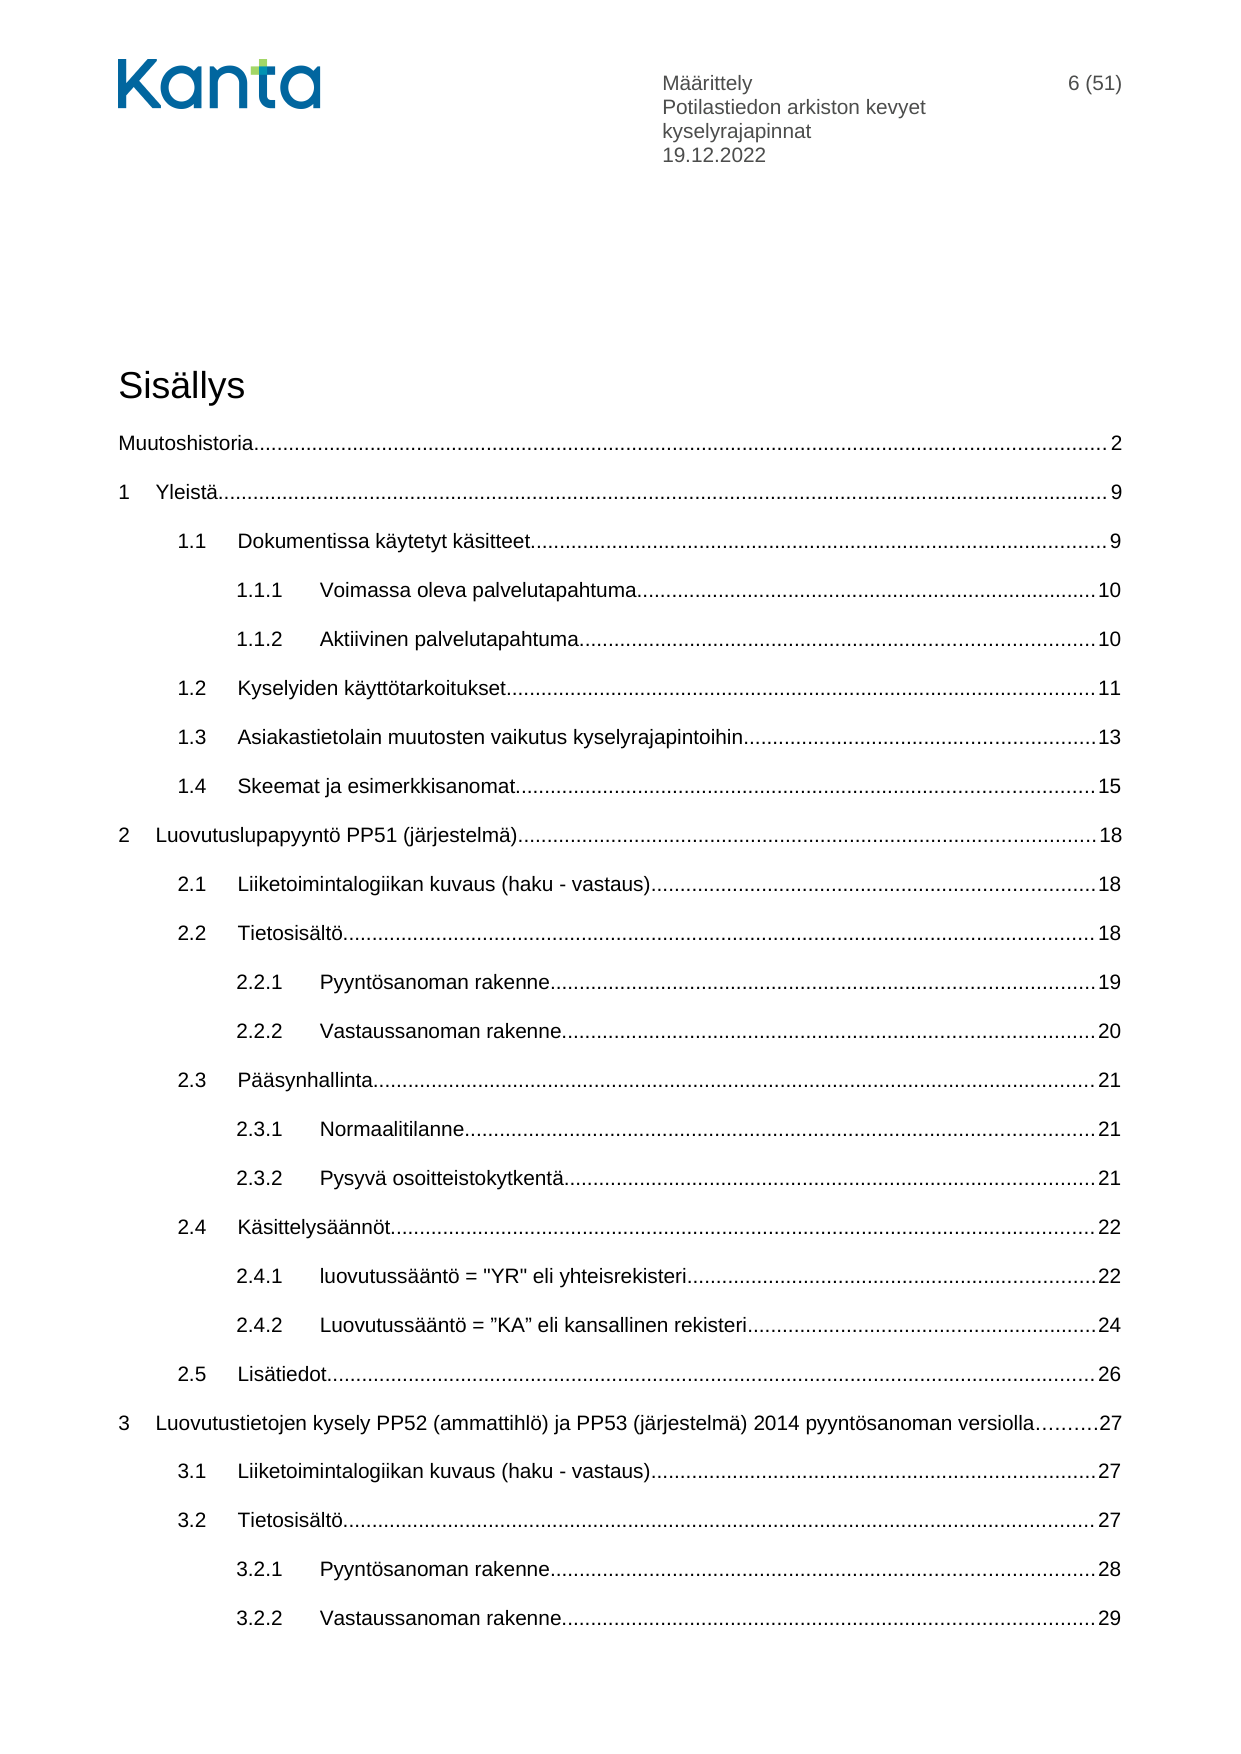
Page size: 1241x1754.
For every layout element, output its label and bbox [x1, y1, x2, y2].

picture [118, 59, 321, 109]
